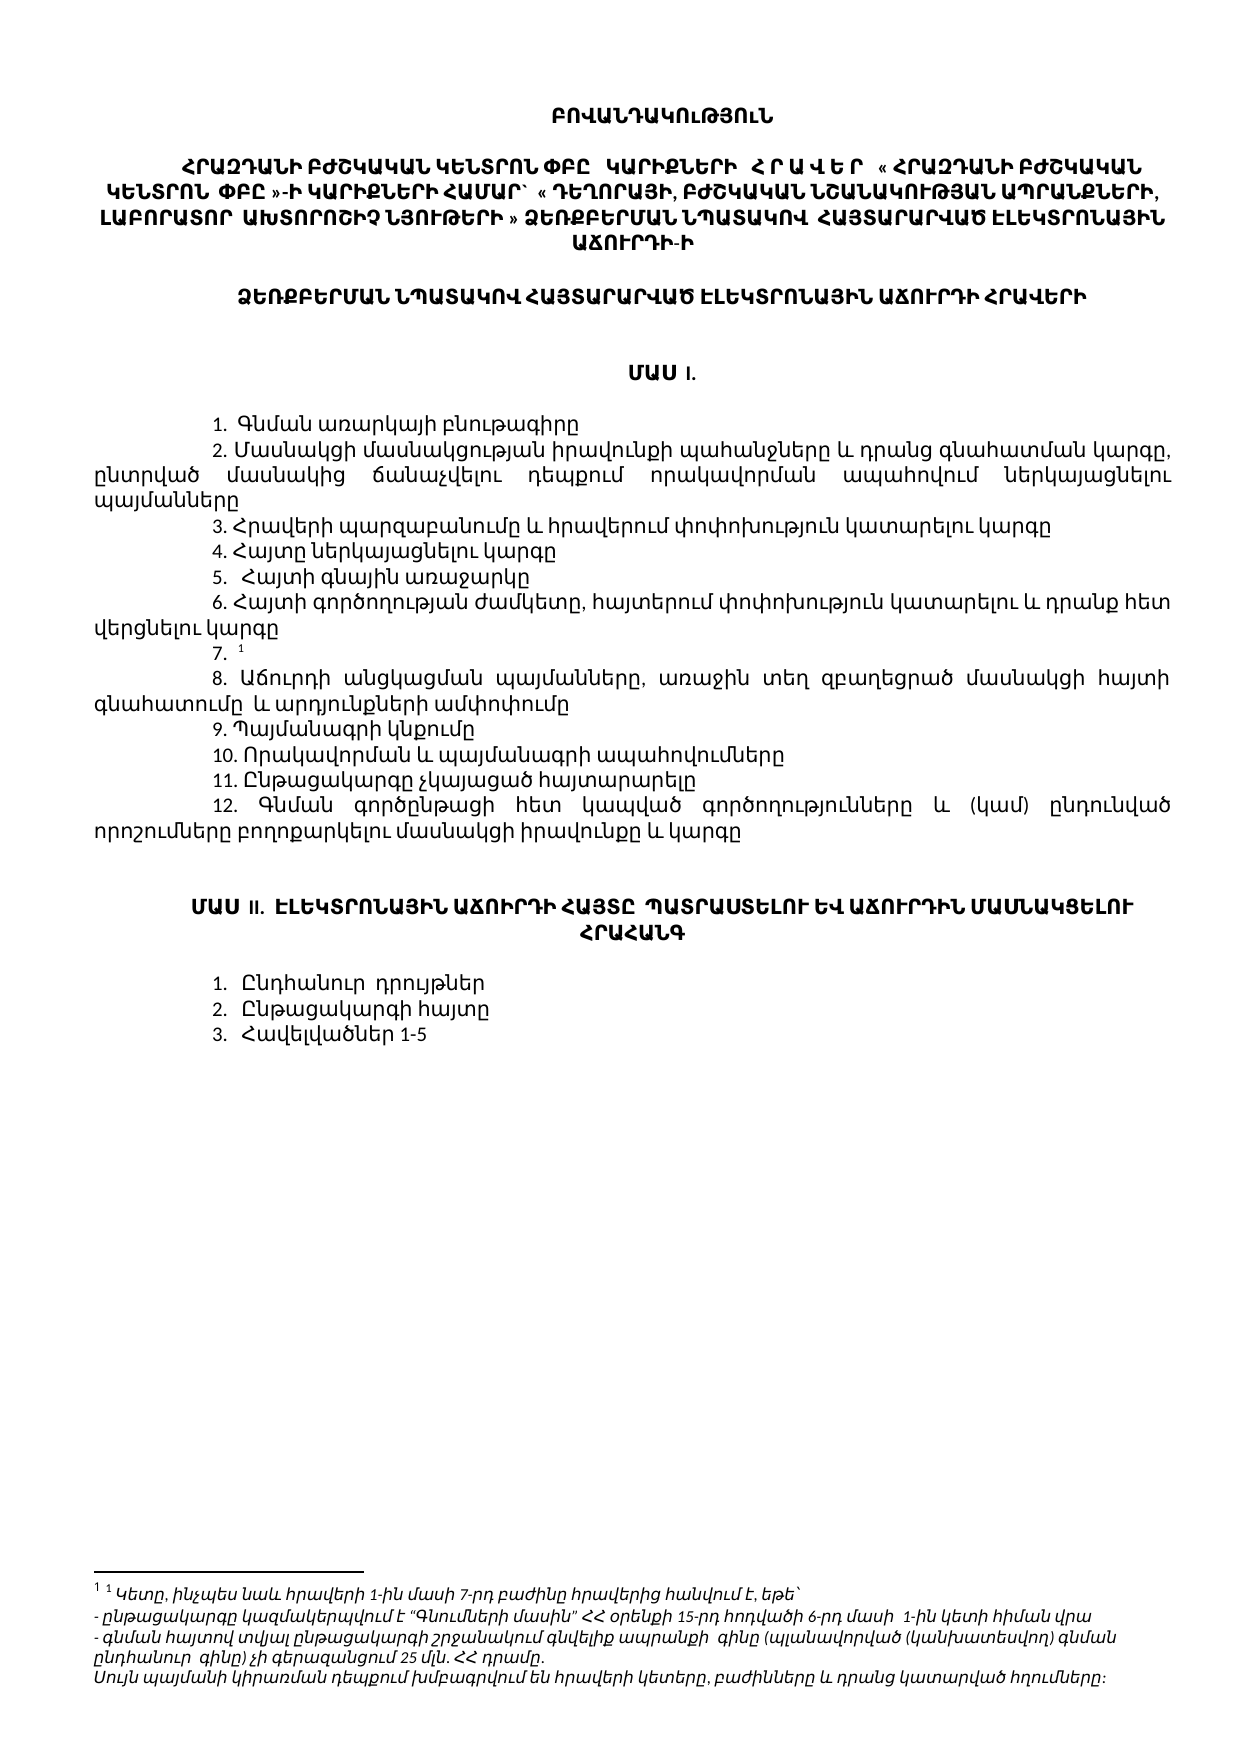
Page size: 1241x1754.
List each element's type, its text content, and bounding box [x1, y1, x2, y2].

text 5. Հայտի գնային առաջարկը [94, 564, 1171, 589]
text 9. Պայմանագրի կնքումը [94, 716, 1171, 742]
text 2. Ընթացակարգի հայտը [94, 996, 1171, 1021]
text 2. Մասնակցի մասնակցության իրավունքի պահանջները և դրանց գնահատման կարգը, ընտրված մասնակից ճանաչվելու դեպքում որակավորման ապահովում ներկայացնելու պայմանները [94, 437, 1171, 513]
text ԲՈՎԱՆԴԱԿՈւԹՅՈւՆ [94, 103, 1171, 128]
text 10. Որակավորման և պայմանագրի ապահովումները [94, 742, 1171, 767]
text ՄԱՍ II. ԷԼԵԿՏՐՈՆԱՅԻՆ ԱՃՈԻՐԴԻ ՀԱՅՏԸ ՊԱՏՐԱՍՏԵԼՈՒ ԵՎ ԱՃՈՒՐԴԻՆ ՄԱՍՆԱԿՑԵԼՈՒ ՀՐԱՀԱՆԳ [94, 894, 1171, 945]
text 1. Ընդհանուր դրույթներ [94, 971, 1171, 996]
text 6. Հայտի գործողության ժամկետը, հայտերում փոփոխություն կատարելու և դրանք հետ վերցնելու կարգը [94, 589, 1171, 640]
text ՁԵՌՔԲԵՐՄԱՆ ՆՊԱՏԱԿՈՎ ՀԱՅՏԱՐԱՐՎԱԾ ԷԼԵԿՏՐՈՆԱՅԻՆ ԱՃՈՒՐԴԻ ՀՐԱՎԵՐԻ [94, 284, 1171, 310]
text 8. Աճուրդի անցկացման պայմանները, առաջին տեղ զբաղեցրած մասնակցի հայտի գնահատումը և արդյունքների ամփոփումը [94, 666, 1171, 716]
text ՀՐԱԶԴԱՆԻ ԲԺՇԿԱԿԱՆ ԿԵՆՏՐՈՆ ՓԲԸ ԿԱՐԻՔՆԵՐԻ Հ Ր Ա Վ Ե Ր « ՀՐԱԶԴԱՆԻ ԲԺՇԿԱԿԱՆ ԿԵՆՏՐՈՆ ՓԲԸ »-Ի ԿԱՐԻՔՆԵՐԻ ՀԱՄԱՐ` « ԴԵՂՈՐԱՅԻ, ԲԺՇԿԱԿԱՆ ՆՇԱՆԱԿՈՒԹՅԱՆ ԱՊՐԱՆՔՆԵՐԻ, ԼԱԲՈՐԱՏՈՐ ԱԽՏՈՐՈՇԻՉ ՆՅՈՒԹԵՐԻ » ՁԵՌՔԲԵՐՄԱՆ ՆՊԱՏԱԿՈՎ ՀԱՅՏԱՐԱՐՎԱԾ ԷԼԵԿՏՐՈՆԱՅԻՆ ԱՃՈՒՐԴԻ-Ի [94, 154, 1171, 256]
text 1. Գնման առարկայի բնութագիրը [94, 411, 1171, 437]
text ՄԱՍ I. [94, 361, 1171, 386]
text 12. Գնման գործընթացի հետ կապված գործողությունները և (կամ) ընդունված որոշումները բողոքարկելու մասնակցի իրավունքը և կարգը [94, 793, 1171, 843]
text 7. 1 [94, 640, 1171, 666]
text 3. Հավելվածներ 1-5 [94, 1021, 1171, 1047]
text 3. Հրավերի պարզաբանումը և հրավերում փոփոխություն կատարելու կարգը [94, 513, 1171, 538]
text 4. Հայտը ներկայացնելու կարգը [94, 538, 1171, 564]
text 11. Ընթացակարգը չկայացած հայտարարելը [94, 767, 1171, 793]
